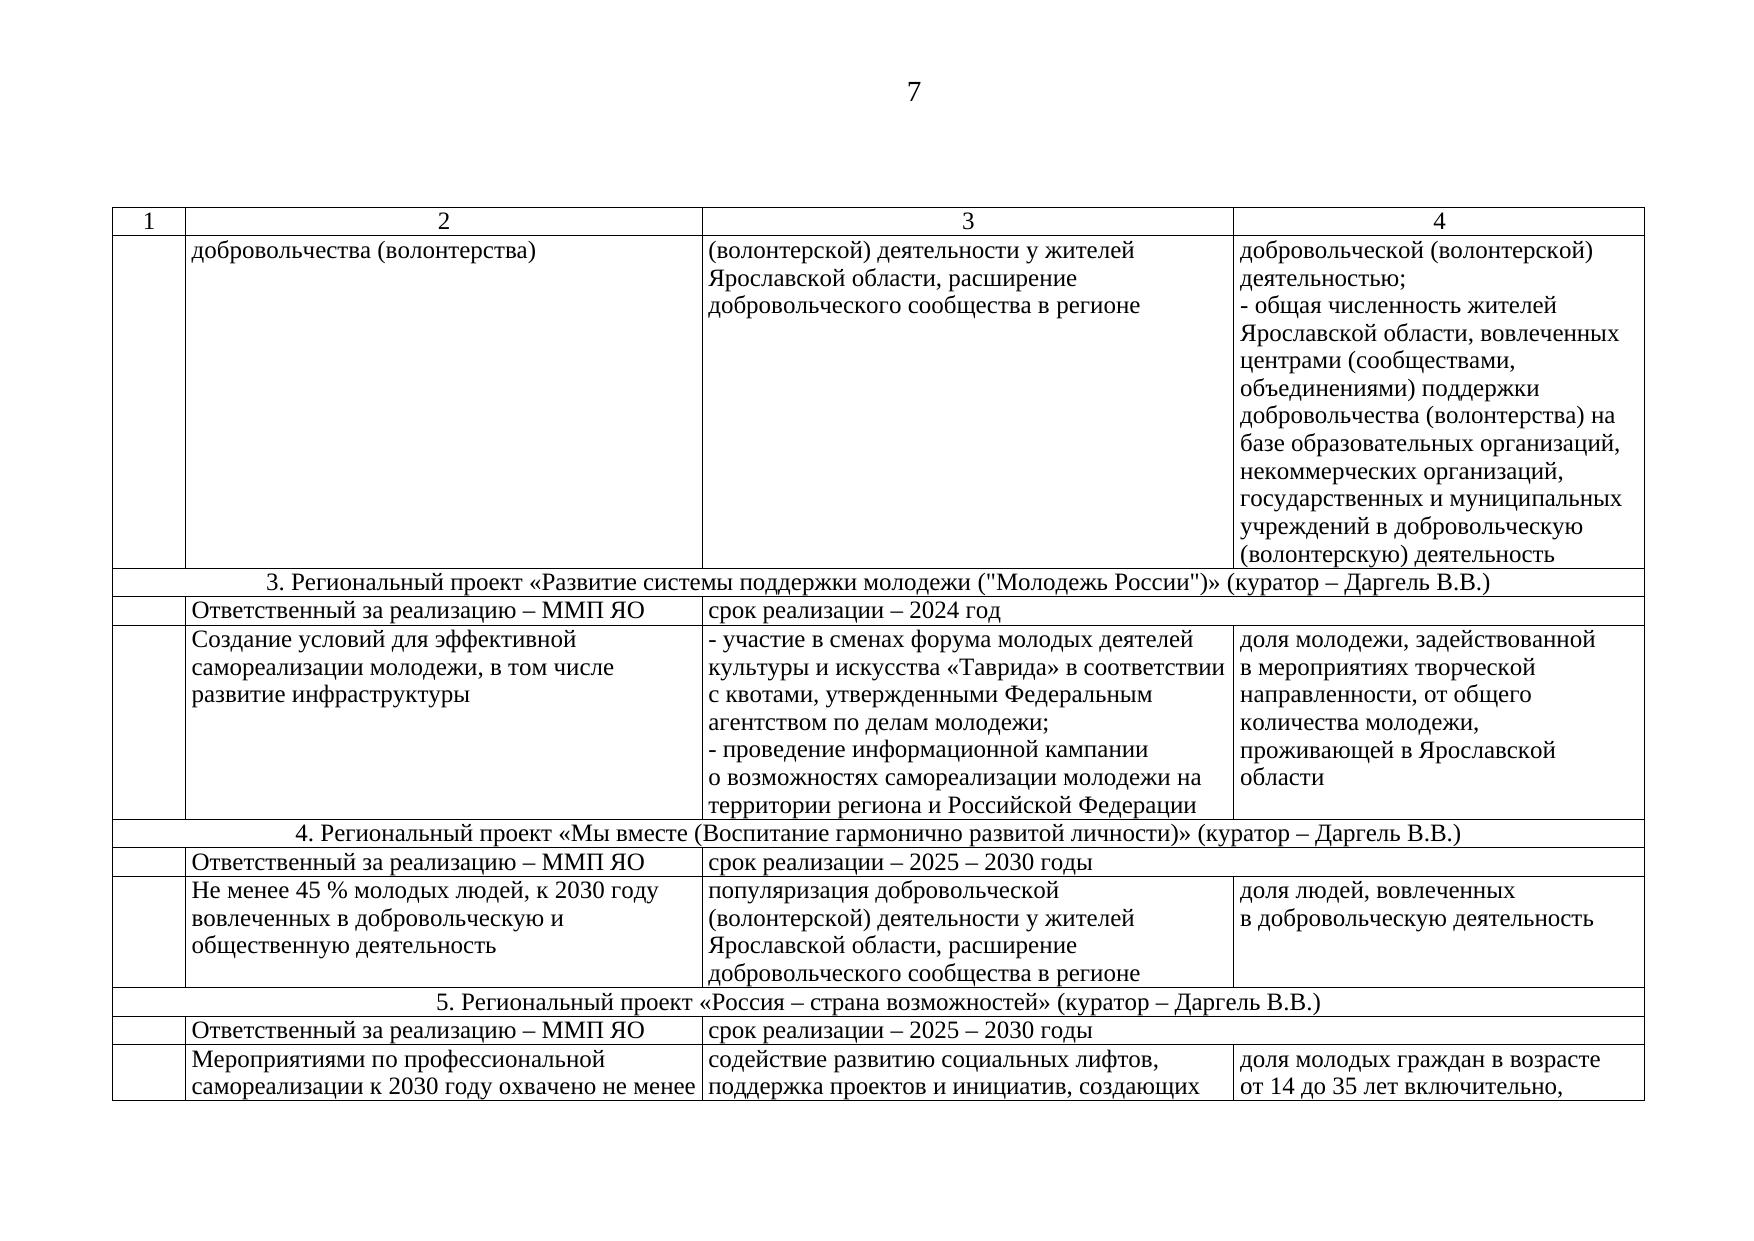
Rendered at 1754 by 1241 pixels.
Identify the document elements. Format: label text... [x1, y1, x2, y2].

table_cell Ответственный за реализацию – ММП ЯО [186, 1017, 702, 1044]
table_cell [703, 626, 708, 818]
table_cell [113, 1017, 185, 1044]
table_cell срок реализации – 2024 год [703, 597, 1644, 624]
table_cell [113, 597, 185, 624]
table_cell [113, 236, 185, 567]
table_header 4 [1234, 208, 1644, 235]
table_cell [1234, 1045, 1644, 1100]
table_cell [186, 1045, 702, 1100]
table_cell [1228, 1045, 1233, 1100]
table_cell срок реализации – 2025 – 2030 годы [703, 848, 1644, 876]
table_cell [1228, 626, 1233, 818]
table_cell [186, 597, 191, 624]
table_cell [113, 877, 185, 987]
table_cell доля людей, вовлеченных в добровольческую деятельность [1234, 877, 1644, 987]
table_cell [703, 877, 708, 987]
table_cell 5. Региональный проект «Россия – страна возможностей» (куратор – Даргель В.В.) [113, 988, 1644, 1016]
table_cell [113, 626, 185, 818]
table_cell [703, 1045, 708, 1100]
table_cell популяризация добровольческой (волонтерской) деятельности у жителей Ярославской области, расширение добровольческого сообщества в регионе [703, 236, 1233, 567]
table_cell Ответственный за реализацию – ММП ЯО [186, 848, 702, 876]
table_cell 3. Региональный проект «Развитие системы поддержки молодежи ("Молодежь России")» (куратор – Даргель В.В.) [113, 569, 1644, 596]
table_cell срок реализации – 2025 – 2030 годы [703, 1017, 1644, 1044]
table_cell [113, 1045, 185, 1100]
table_cell доля молодежи, задействованной в мероприятиях творческой направленности, от общего количества молодежи, проживающей в Ярославской области [1234, 626, 1644, 818]
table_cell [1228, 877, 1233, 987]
table_cell Не менее 45 % молодых людей, к 2030 году вовлеченных в добровольческую и общественную деятельность [186, 877, 702, 987]
table_cell Создание условий для эффективной самореализации молодежи, в том числе развитие инфраструктуры [186, 626, 702, 818]
table_header 2 [186, 208, 702, 235]
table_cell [1234, 236, 1644, 567]
table_header 3 [703, 208, 1233, 235]
table_cell 4. Региональный проект «Мы вместе (Воспитание гармонично развитой личности)» (куратор – Даргель В.В.) [113, 820, 1644, 847]
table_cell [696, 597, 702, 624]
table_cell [186, 236, 702, 567]
table_header 1 [113, 208, 185, 235]
table_cell [113, 848, 185, 876]
